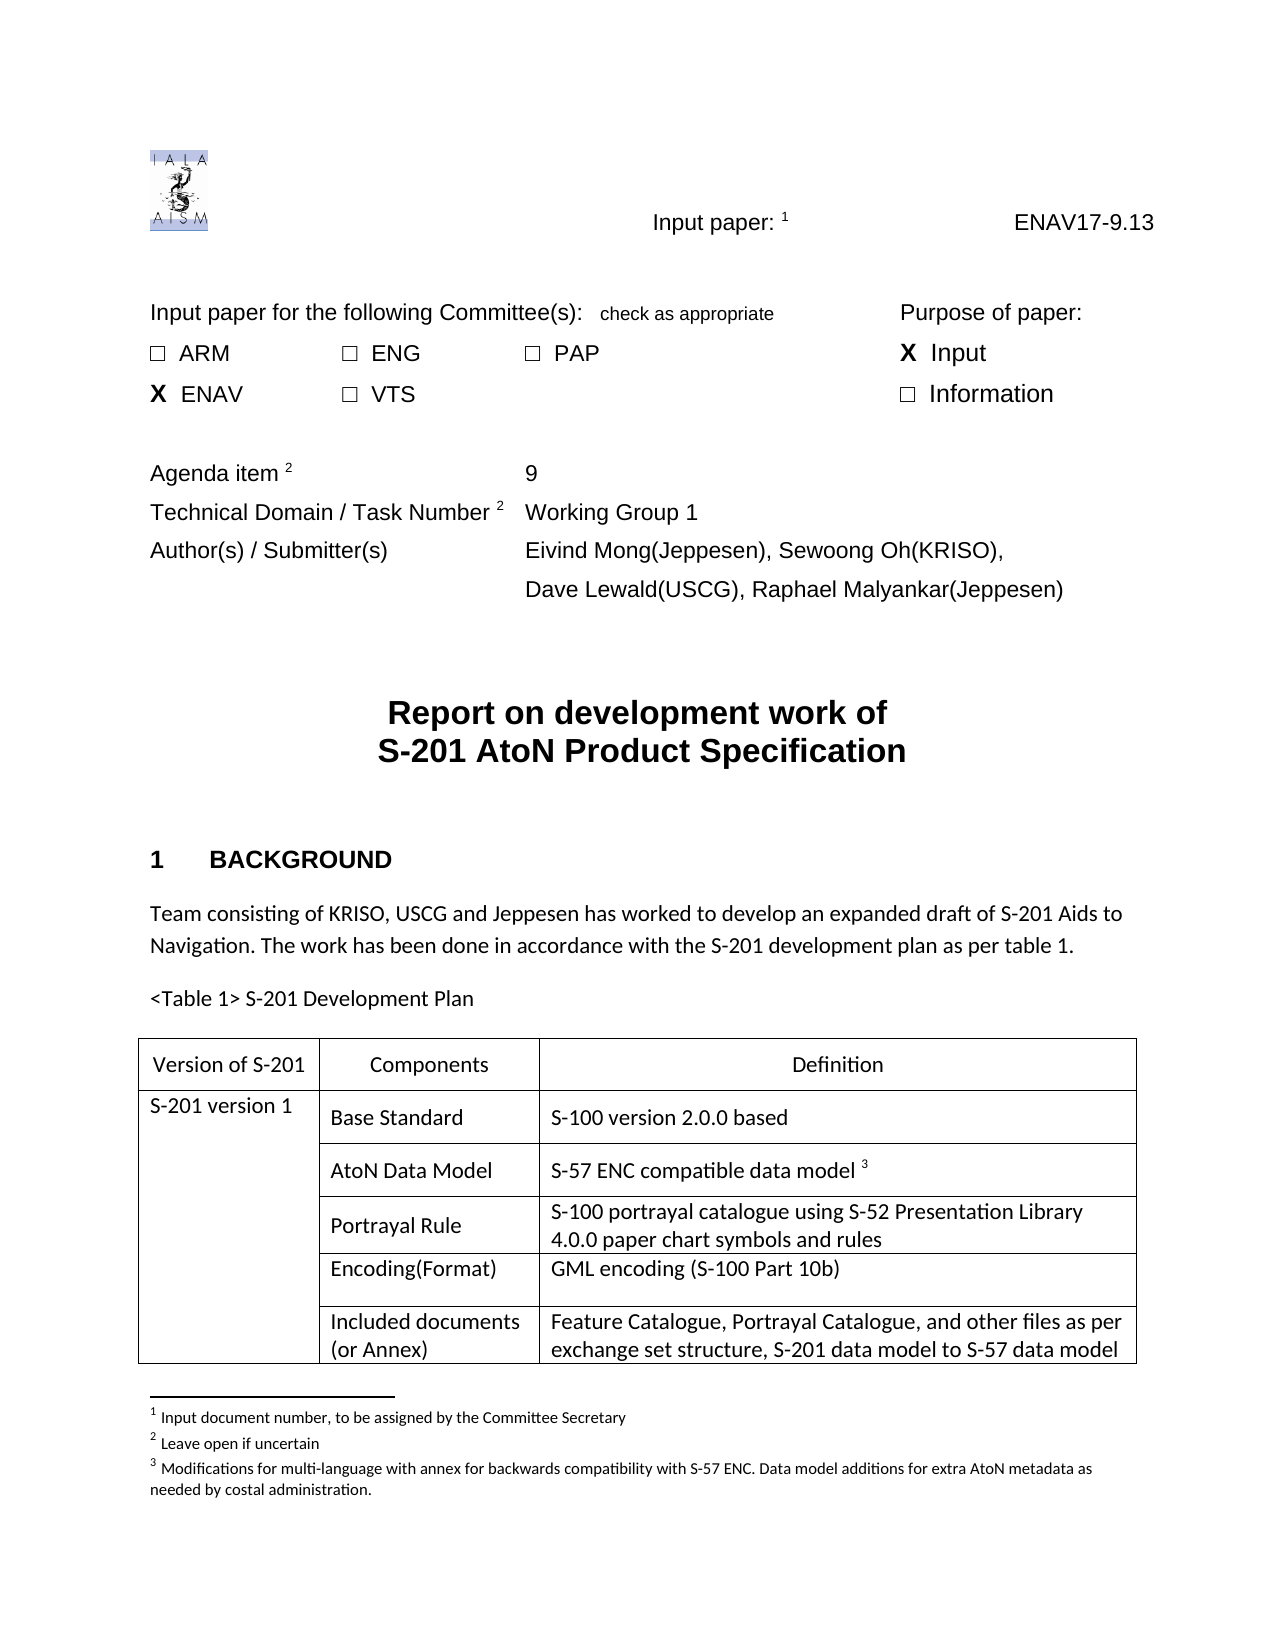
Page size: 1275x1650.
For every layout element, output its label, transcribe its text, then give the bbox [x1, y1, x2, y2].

text Author(s) / Submitter(s) Eivind Mong(Jeppesen), Sewoong Oh(KRISO), [150, 537, 1125, 564]
table_cell AtoN Data Model [320, 1144, 539, 1196]
table_cell GML encoding (S-100 Part 10b) [540, 1254, 1136, 1306]
text Input paper: ENAV17-9.13 [150, 150, 1125, 236]
text Dave Lewald(USCG), Raphael Malyankar(Jeppesen) [150, 576, 1125, 602]
text Agenda item 9 [150, 459, 1125, 486]
table_header Version of S-201 [139, 1039, 319, 1090]
table_header Definition [540, 1039, 1136, 1090]
table_cell S-100 version 2.0.0 based [540, 1091, 1136, 1143]
table_header Components [320, 1039, 539, 1090]
picture [150, 150, 208, 231]
table_cell Base Standard [320, 1091, 539, 1143]
table_cell S-100 portrayal catalogue using S-52 Presentation Library 4.0.0 paper chart symbols and rules [540, 1197, 1136, 1253]
table_cell Portrayal Rule [320, 1197, 539, 1253]
text <Table 1> S-201 Development Plan [150, 984, 1125, 1012]
text X ENAV □ VTS □ Information [150, 379, 1125, 408]
text Team consisting of KRISO, USCG and Jeppesen has worked to develop an expanded draft of S-201 Aids to Navigation. The work has been done in accordance with the S-201 development plan as per table 1. [150, 899, 1125, 959]
table_cell S-57 ENC compatible data model [540, 1144, 1136, 1196]
text □ ARM □ ENG □ PAP X Input [150, 338, 1125, 367]
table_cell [540, 1307, 1136, 1363]
text Technical Domain / Task Number 2 Working Group 1 [150, 498, 1125, 525]
table_cell Encoding(Format) [320, 1254, 539, 1306]
text Input paper for the following Committee(s): check as appropriate Purpose of paper: [150, 299, 1125, 326]
text Report on development work of S-201 AtoN Product Specification [150, 693, 1125, 769]
table_cell S-201 version 1 [139, 1091, 319, 1363]
subtitle Background [150, 846, 1125, 874]
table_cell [320, 1307, 539, 1363]
